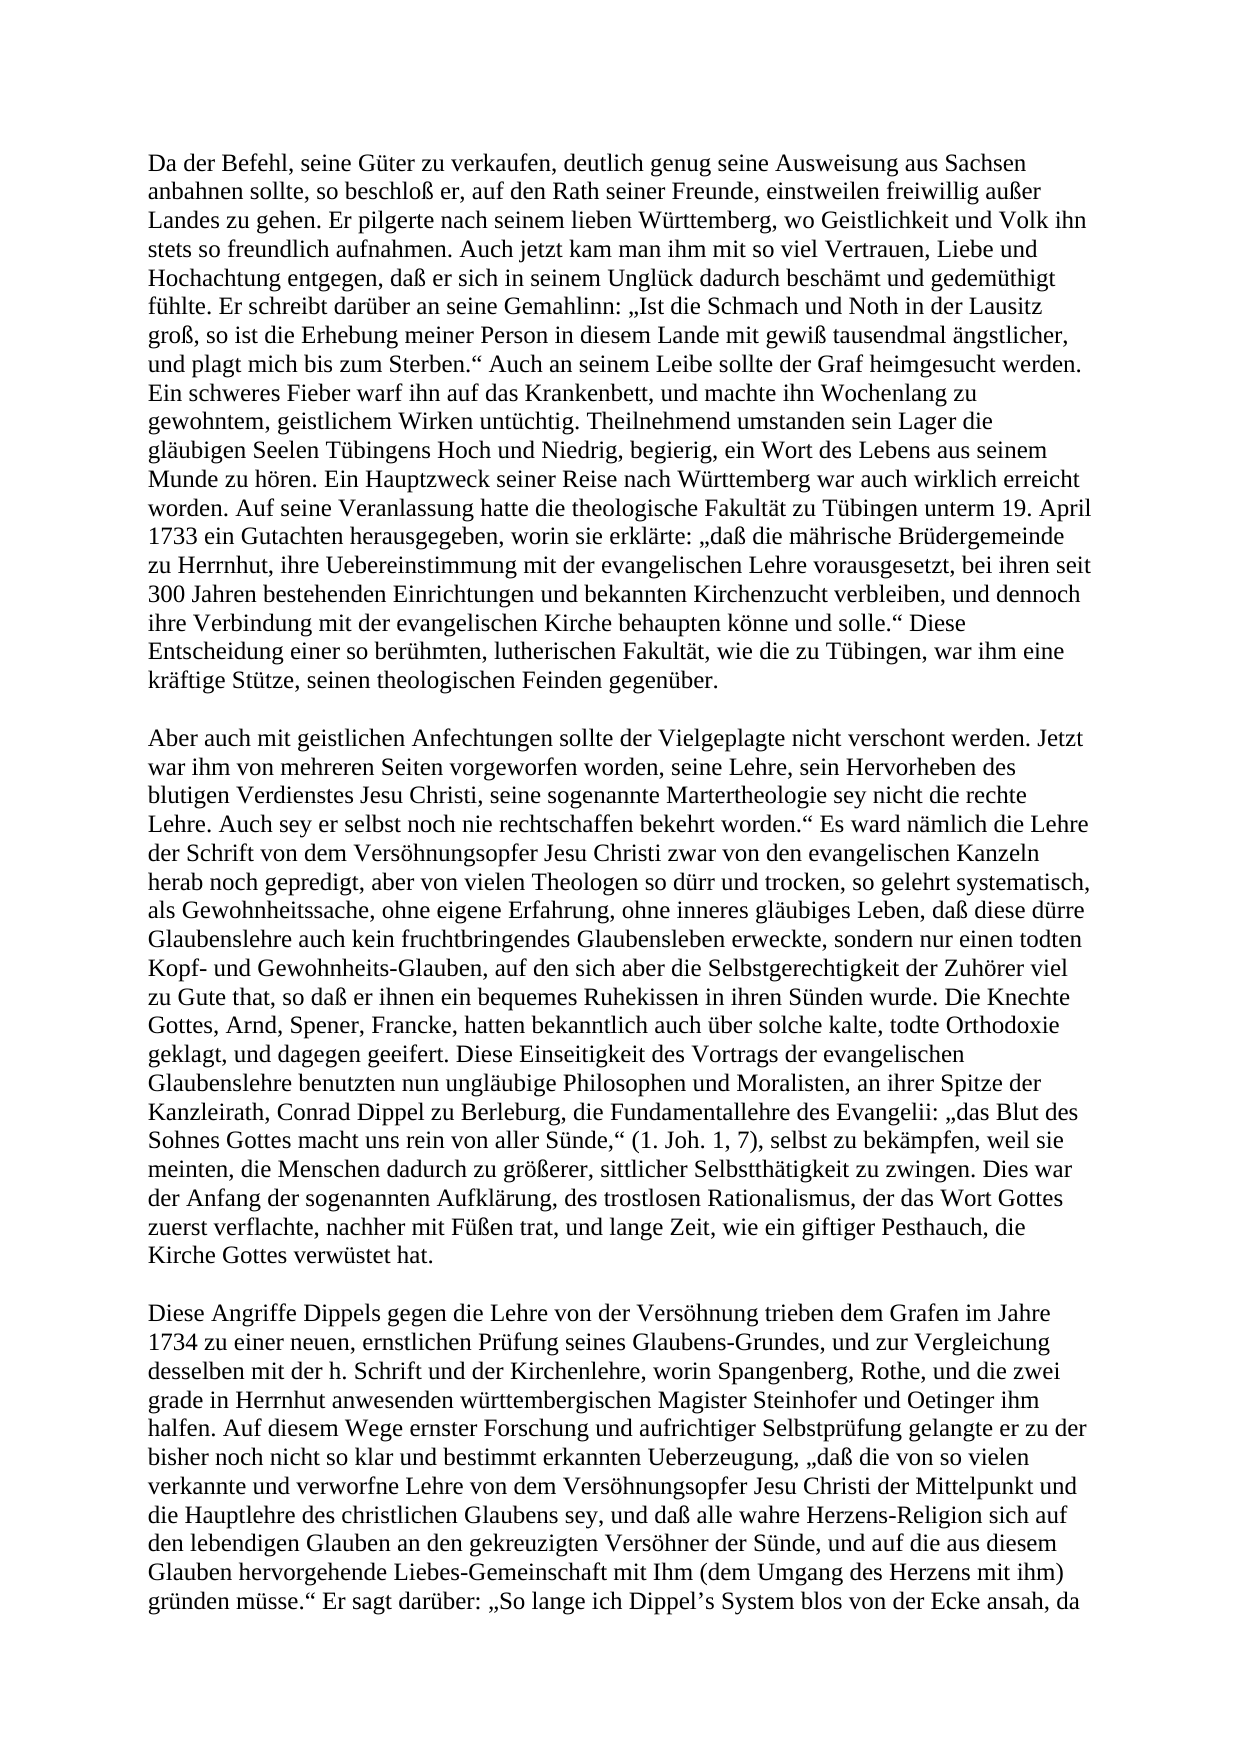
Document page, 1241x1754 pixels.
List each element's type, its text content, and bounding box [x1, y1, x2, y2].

text Aber auch mit geistlichen Anfechtungen sollte der Vielgeplagte nicht verschont werden. Jetzt war ihm von mehreren Seiten vorgeworfen worden, seine Lehre, sein Hervorheben des blutigen Verdienstes Jesu Christi, seine sogenannte Martertheologie sey nicht die rechte Lehre. Auch sey er selbst noch nie rechtschaffen bekehrt worden.“ Es ward nämlich die Lehre der Schrift von dem Versöhnungsopfer Jesu Christi zwar von den evangelischen Kanzeln herab noch gepredigt, aber von vielen Theologen so dürr und trocken, so gelehrt systematisch, als Gewohnheitssache, ohne eigene Erfahrung, ohne inneres gläubiges Leben, daß diese dürre Glaubenslehre auch kein fruchtbringendes Glaubensleben erweckte, sondern nur einen todten Kopf- und Gewohnheits-Glauben, auf den sich aber die Selbstgerechtigkeit der Zuhörer viel zu Gute that, so daß er ihnen ein bequemes Ruhekissen in ihren Sünden wurde. Die Knechte Gottes, Arnd, Spener, Francke, hatten bekanntlich auch über solche kalte, todte Orthodoxie geklagt, und dagegen geeifert. Diese Einseitigkeit des Vortrags der evangelischen Glaubenslehre benutzten nun ungläubige Philosophen und Moralisten, an ihrer Spitze der Kanzleirath, Conrad Dippel zu Berleburg, die Fundamentallehre des Evangelii: „das Blut des Sohnes Gottes macht uns rein von aller Sünde,“ (1. Joh. 1, 7), selbst zu bekämpfen, weil sie meinten, die Menschen dadurch zu größerer, sittlicher Selbstthätigkeit zu zwingen. Dies war der Anfang der sogenannten Aufklärung, des trostlosen Rationalismus, der das Wort Gottes zuerst verflachte, nachher mit Füßen trat, und lange Zeit, wie ein giftiger Pesthauch, die Kirche Gottes verwüstet hat. [148, 723, 1093, 1269]
text Da der Befehl, seine Güter zu verkaufen, deutlich genug seine Ausweisung aus Sachsen anbahnen sollte, so beschloß er, auf den Rath seiner Freunde, einstweilen freiwillig außer Landes zu gehen. Er pilgerte nach seinem lieben Württemberg, wo Geistlichkeit und Volk ihn stets so freundlich aufnahmen. Auch jetzt kam man ihm mit so viel Vertrauen, Liebe und Hochachtung entgegen, daß er sich in seinem Unglück dadurch beschämt und gedemüthigt fühlte. Er schreibt darüber an seine Gemahlinn: „Ist die Schmach und Noth in der Lausitz groß, so ist die Erhebung meiner Person in diesem Lande mit gewiß tausendmal ängstlicher, und plagt mich bis zum Sterben.“ Auch an seinem Leibe sollte der Graf heimgesucht werden. Ein schweres Fieber warf ihn auf das Krankenbett, und machte ihn Wochenlang zu gewohntem, geistlichem Wirken untüchtig. Theilnehmend umstanden sein Lager die gläubigen Seelen Tübingens Hoch und Niedrig, begierig, ein Wort des Lebens aus seinem Munde zu hören. Ein Hauptzweck seiner Reise nach Württemberg war auch wirklich erreicht worden. Auf seine Veranlassung hatte die theologische Fakultät zu Tübingen unterm 19. April 1733 ein Gutachten herausgegeben, worin sie erklärte: „daß die mährische Brüdergemeinde zu Herrnhut, ihre Uebereinstimmung mit der evangelischen Lehre vorausgesetzt, bei ihren seit 300 Jahren bestehenden Einrichtungen und bekannten Kirchenzucht verbleiben, und dennoch ihre Verbindung mit der evangelischen Kirche behaupten könne und solle.“ Diese Entscheidung einer so berühmten, lutherischen Fakultät, wie die zu Tübingen, war ihm eine kräftige Stütze, seinen theologischen Feinden gegenüber. [148, 148, 1093, 694]
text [148, 1298, 1093, 1615]
